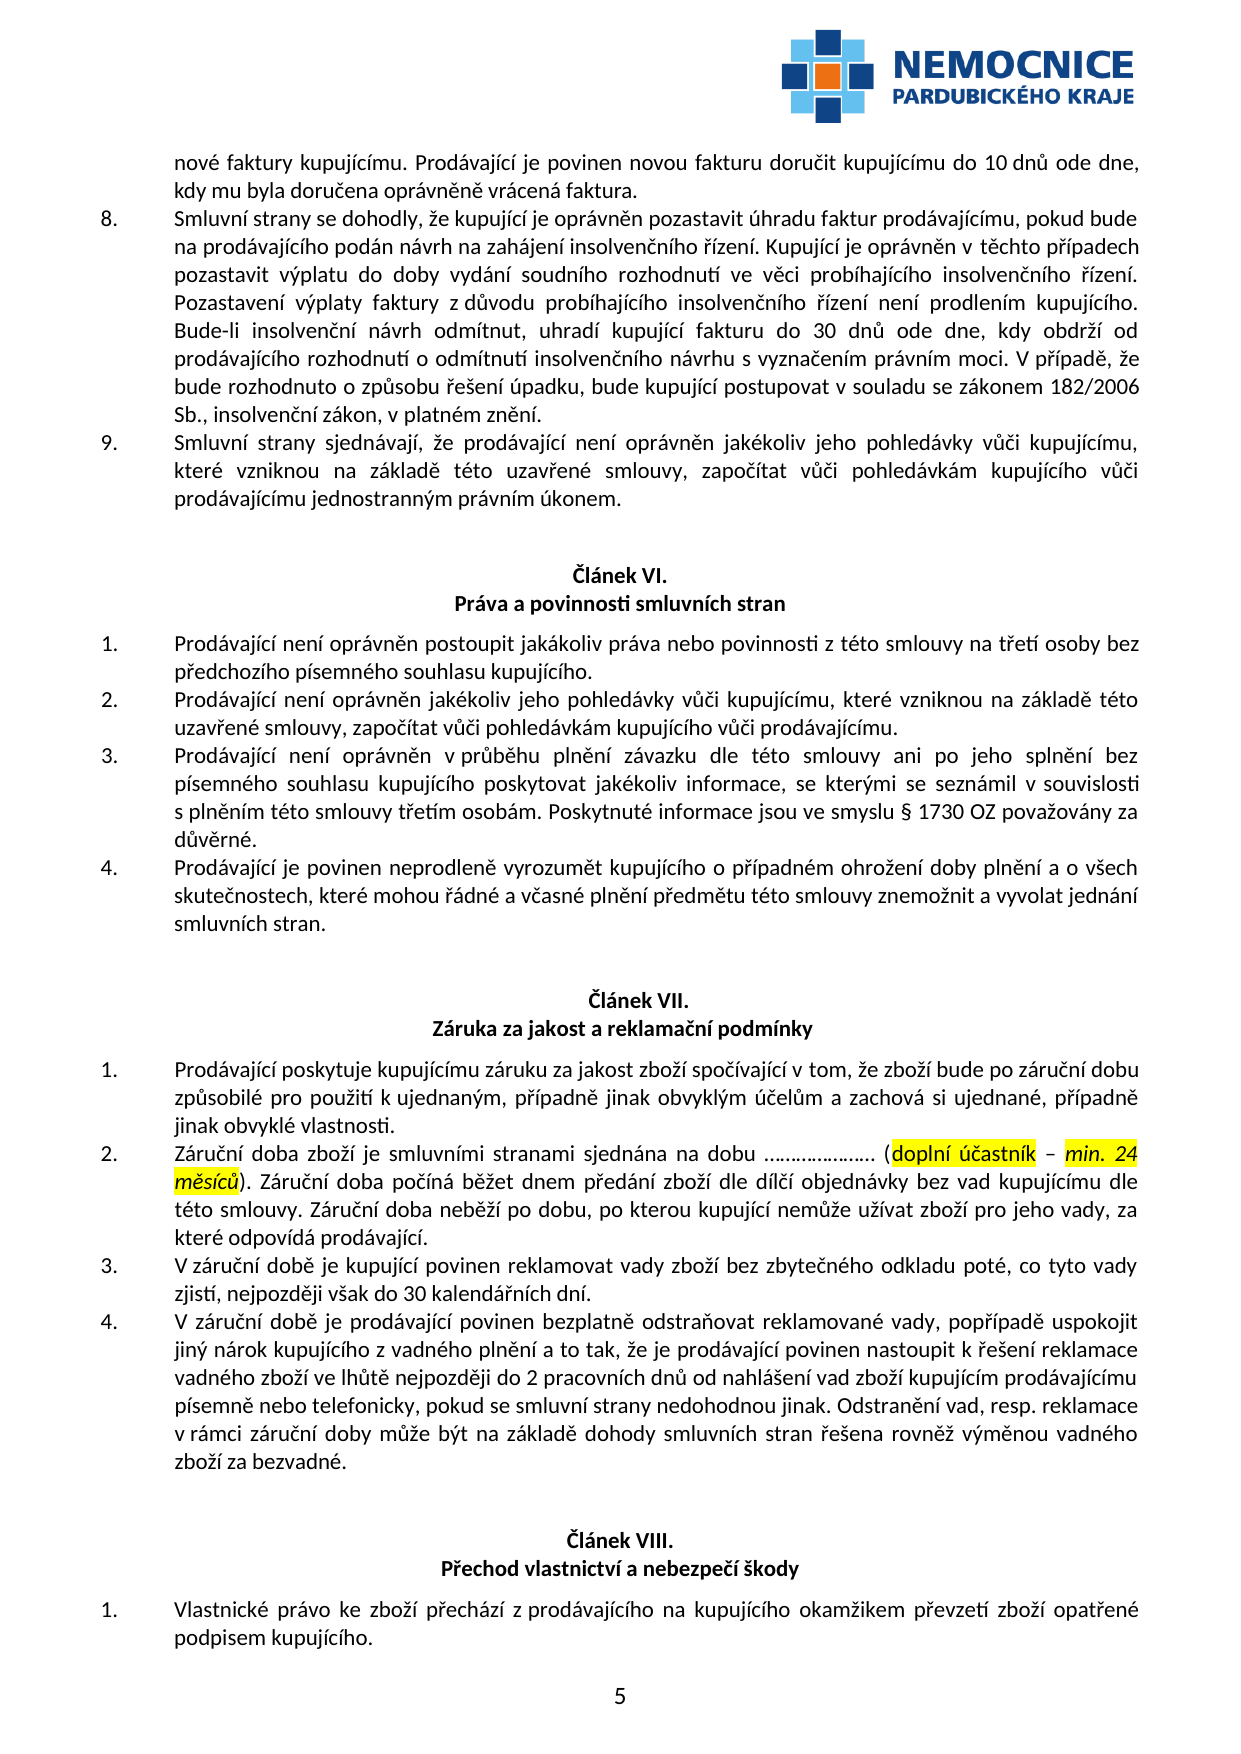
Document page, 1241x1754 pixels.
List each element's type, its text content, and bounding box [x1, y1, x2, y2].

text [100, 148, 1140, 204]
title Záruka za jakost a reklamační podmínky [100, 1014, 1140, 1042]
subtitle Přechod vlastnictví a nebezpečí škody [100, 1554, 1140, 1582]
text 4. Prodávající je povinen neprodleně vyrozumět kupujícího o případném ohrožení doby plnění a o všech skutečnostech, které mohou řádné a včasné plnění předmětu této smlouvy znemožnit a vyvolat jednání smluvních stran. [100, 853, 1140, 938]
text 1. Vlastnické právo ke zboží přechází z prodávajícího na kupujícího okamžikem převzetí zboží opatřené podpisem kupujícího. [100, 1595, 1140, 1651]
text 3. Prodávající není oprávněn v průběhu plnění závazku dle této smlouvy ani po jeho splnění bez písemného souhlasu kupujícího poskytovat jakékoliv informace, se kterými se seznámil v souvislosti s plněním této smlouvy třetím osobám. Poskytnuté informace jsou ve smyslu § 1730 OZ považovány za důvěrné. [101, 741, 1140, 853]
list V záruční době je kupující povinen reklamovat vady zboží bez zbytečného odkladu poté, co tyto vady zjistí, nejpozději však do 30 kalendářních dní. [100, 1251, 1140, 1307]
list V záruční době je prodávající povinen bezplatně odstraňovat reklamované vady, popřípadě uspokojit jiný nárok kupujícího z vadného plnění a to tak, že je prodávající povinen nastoupit k řešení reklamace vadného zboží ve lhůtě nejpozději do 2 pracovních dnů od nahlášení vad zboží kupujícím prodávajícímu písemně nebo telefonicky, pokud se smluvní strany nedohodnou jinak. Odstranění vad, resp. reklamace v rámci záruční doby může být na základě dohody smluvních stran řešena rovněž výměnou vadného zboží za bezvadné. [100, 1307, 1140, 1475]
text 2. Prodávající není oprávněn jakékoliv jeho pohledávky vůči kupujícímu, které vzniknou na základě této uzavřené smlouvy, započítat vůči pohledávkám kupujícího vůči prodávajícímu. [101, 685, 1140, 741]
text 9. Smluvní strany sjednávají, že prodávající není oprávněn jakékoliv jeho pohledávky vůči kupujícímu, které vzniknou na základě této uzavřené smlouvy, započítat vůči pohledávkám kupujícího vůči prodávajícímu jednostranným právním úkonem. [100, 428, 1140, 512]
picture [780, 28, 1134, 124]
list Prodávající poskytuje kupujícímu záruku za jakost zboží spočívající v tom, že zboží bude po záruční dobu způsobilé pro použití k ujednaným, případně jinak obvyklým účelům a zachová si ujednané, případně jinak obvyklé vlastnosti. [100, 1055, 1140, 1139]
title Článek VII. [138, 986, 1140, 1014]
title Článek VI. [100, 561, 1140, 589]
title Práva a povinnosti smluvních stran [100, 589, 1140, 617]
text 1. Prodávající není oprávněn postoupit jakákoliv práva nebo povinnosti z této smlouvy na třetí osoby bez předchozího písemného souhlasu kupujícího. [101, 629, 1140, 685]
text 8. Smluvní strany se dohodly, že kupující je oprávněn pozastavit úhradu faktur prodávajícímu, pokud bude na prodávajícího podán návrh na zahájení insolvenčního řízení. Kupující je oprávněn v těchto případech pozastavit výplatu do doby vydání soudního rozhodnutí ve věci probíhajícího insolvenčního řízení. Pozastavení výplaty faktury z důvodu probíhajícího insolvenčního řízení není prodlením kupujícího. Bude-li insolvenční návrh odmítnut, uhradí kupující fakturu do 30 dnů ode dne, kdy obdrží od prodávajícího rozhodnutí o odmítnutí insolvenčního návrhu s vyznačením právním moci. V případě, že bude rozhodnuto o způsobu řešení úpadku, bude kupující postupovat v souladu se zákonem 182/2006 Sb., insolvenční zákon, v platném znění. [100, 204, 1140, 428]
list Záruční doba zboží je smluvními stranami sjednána na dobu ………………… (doplní účastník – min. 24 měsíců). Záruční doba počíná běžet dnem předání zboží dle dílčí objednávky bez vad kupujícímu dle této smlouvy. Záruční doba neběží po dobu, po kterou kupující nemůže užívat zboží pro jeho vady, za které odpovídá prodávající. [100, 1139, 1140, 1251]
subtitle Článek VIII. [100, 1526, 1140, 1554]
